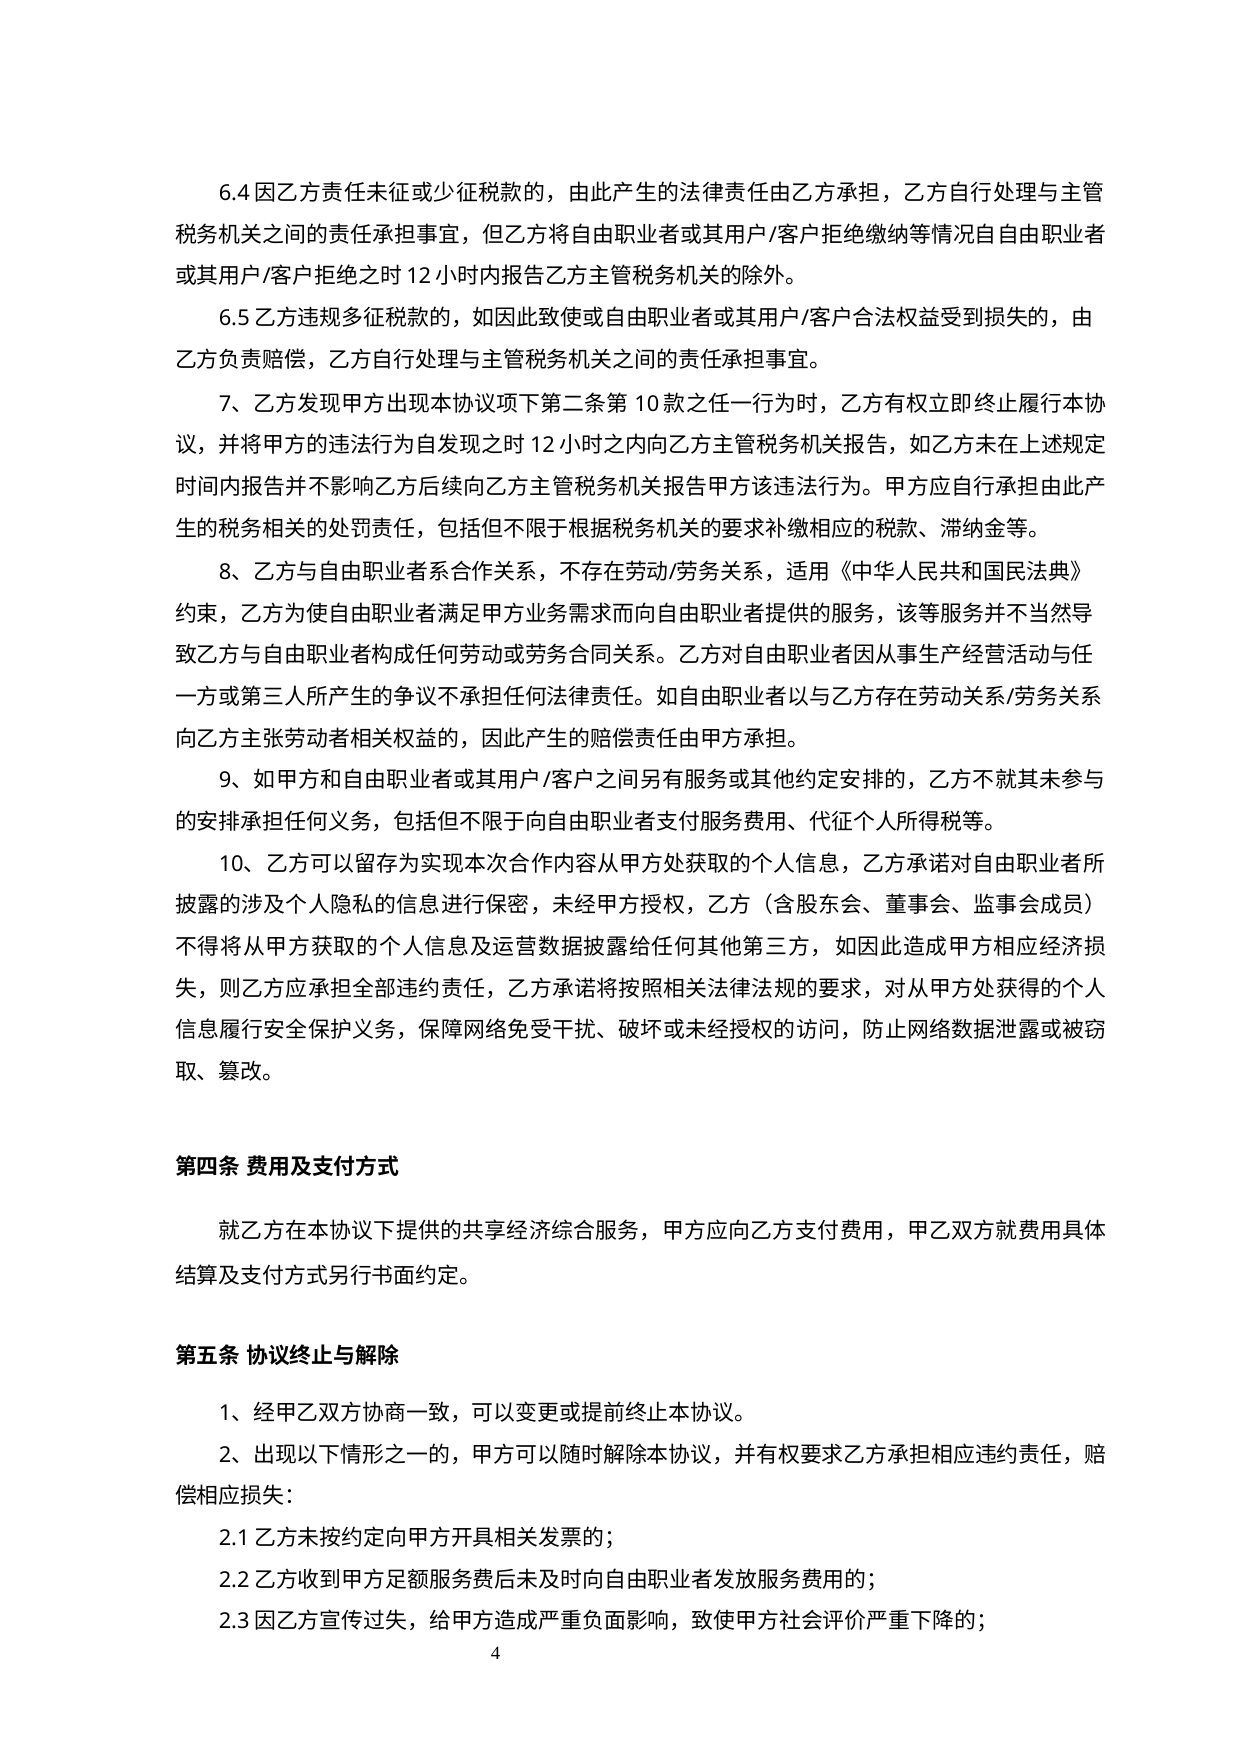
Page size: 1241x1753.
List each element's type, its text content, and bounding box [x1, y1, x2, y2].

text 第四条 费用及支付方式 [175, 1149, 1107, 1181]
text 9、如甲方和自由职业者或其用户/客户之间另有服务或其他约定安排的，乙方不就其未参与的安排承担任何义务，包括但不限于向自由职业者支付服务费用、代征个人所得税等。 [175, 764, 1107, 836]
text 2、出现以下情形之一的，甲方可以随时解除本协议，并有权要求乙方承担相应违约责任，赔偿相应损失： [175, 1438, 1107, 1510]
text 8、乙方与自由职业者系合作关系，不存在劳动/劳务关系，适用《中华人民共和国民法典》约束，乙方为使自由职业者满足甲方业务需求而向自由职业者提供的服务，该等服务并不当然导致乙方与自由职业者构成任何劳动或劳务合同关系。乙方对自由职业者因从事生产经营活动与任一方或第三人所产生的争议不承担任何法律责任。如自由职业者以与乙方存在劳动关系/劳务关系向乙方主张劳动者相关权益的，因此产生的赔偿责任由甲方承担。 [175, 554, 1107, 753]
text 2.1乙方未按约定向甲方开具相关发票的； [175, 1522, 1107, 1552]
text 2.3因乙方宣传过失，给甲方造成严重负面影响，致使甲方社会评价严重下降的； [175, 1605, 1107, 1635]
text 6.5乙方违规多征税款的，如因此致使或自由职业者或其用户/客户合法权益受到损失的，由乙方负责赔偿，乙方自行处理与主管税务机关之间的责任承担事宜。 [175, 302, 1107, 374]
text 第五条 协议终止与解除 [175, 1340, 1107, 1369]
text 就乙方在本协议下提供的共享经济综合服务，甲方应向乙方支付费用，甲乙双方就费用具体结算及支付方式另行书面约定。 [175, 1213, 1107, 1289]
text 6.4因乙方责任未征或少征税款的，由此产生的法律责任由乙方承担，乙方自行处理与主管税务机关之间的责任承担事宜，但乙方将自由职业者或其用户/客户拒绝缴纳等情况自自由职业者或其用户/客户拒绝之时12小时内报告乙方主管税务机关的除外。 [175, 177, 1107, 290]
text 1、经甲乙双方协商一致，可以变更或提前终止本协议。 [175, 1397, 1107, 1427]
text 2.2乙方收到甲方足额服务费后未及时向自由职业者发放服务费用的； [175, 1563, 1107, 1593]
text 7、乙方发现甲方出现本协议项下第二条第10款之任一行为时，乙方有权立即终止履行本协议，并将甲方的违法行为自发现之时12小时之内向乙方主管税务机关报告，如乙方未在上述规定时间内报告并不影响乙方后续向乙方主管税务机关报告甲方该违法行为。甲方应自行承担由此产生的税务相关的处罚责任，包括但不限于根据税务机关的要求补缴相应的税款、滞纳金等。 [175, 386, 1107, 542]
text 10、乙方可以留存为实现本次合作内容从甲方处获取的个人信息，乙方承诺对自由职业者所披露的涉及个人隐私的信息进行保密，未经甲方授权，乙方（含股东会、董事会、监事会成员）不得将从甲方获取的个人信息及运营数据披露给任何其他第三方，如因此造成甲方相应经济损失，则乙方应承担全部违约责任，乙方承诺将按照相关法律法规的要求，对从甲方处获得的个人信息履行安全保护义务，保障网络免受干扰、破坏或未经授权的访问，防止网络数据泄露或被窃取、篡改。 [175, 848, 1107, 1086]
